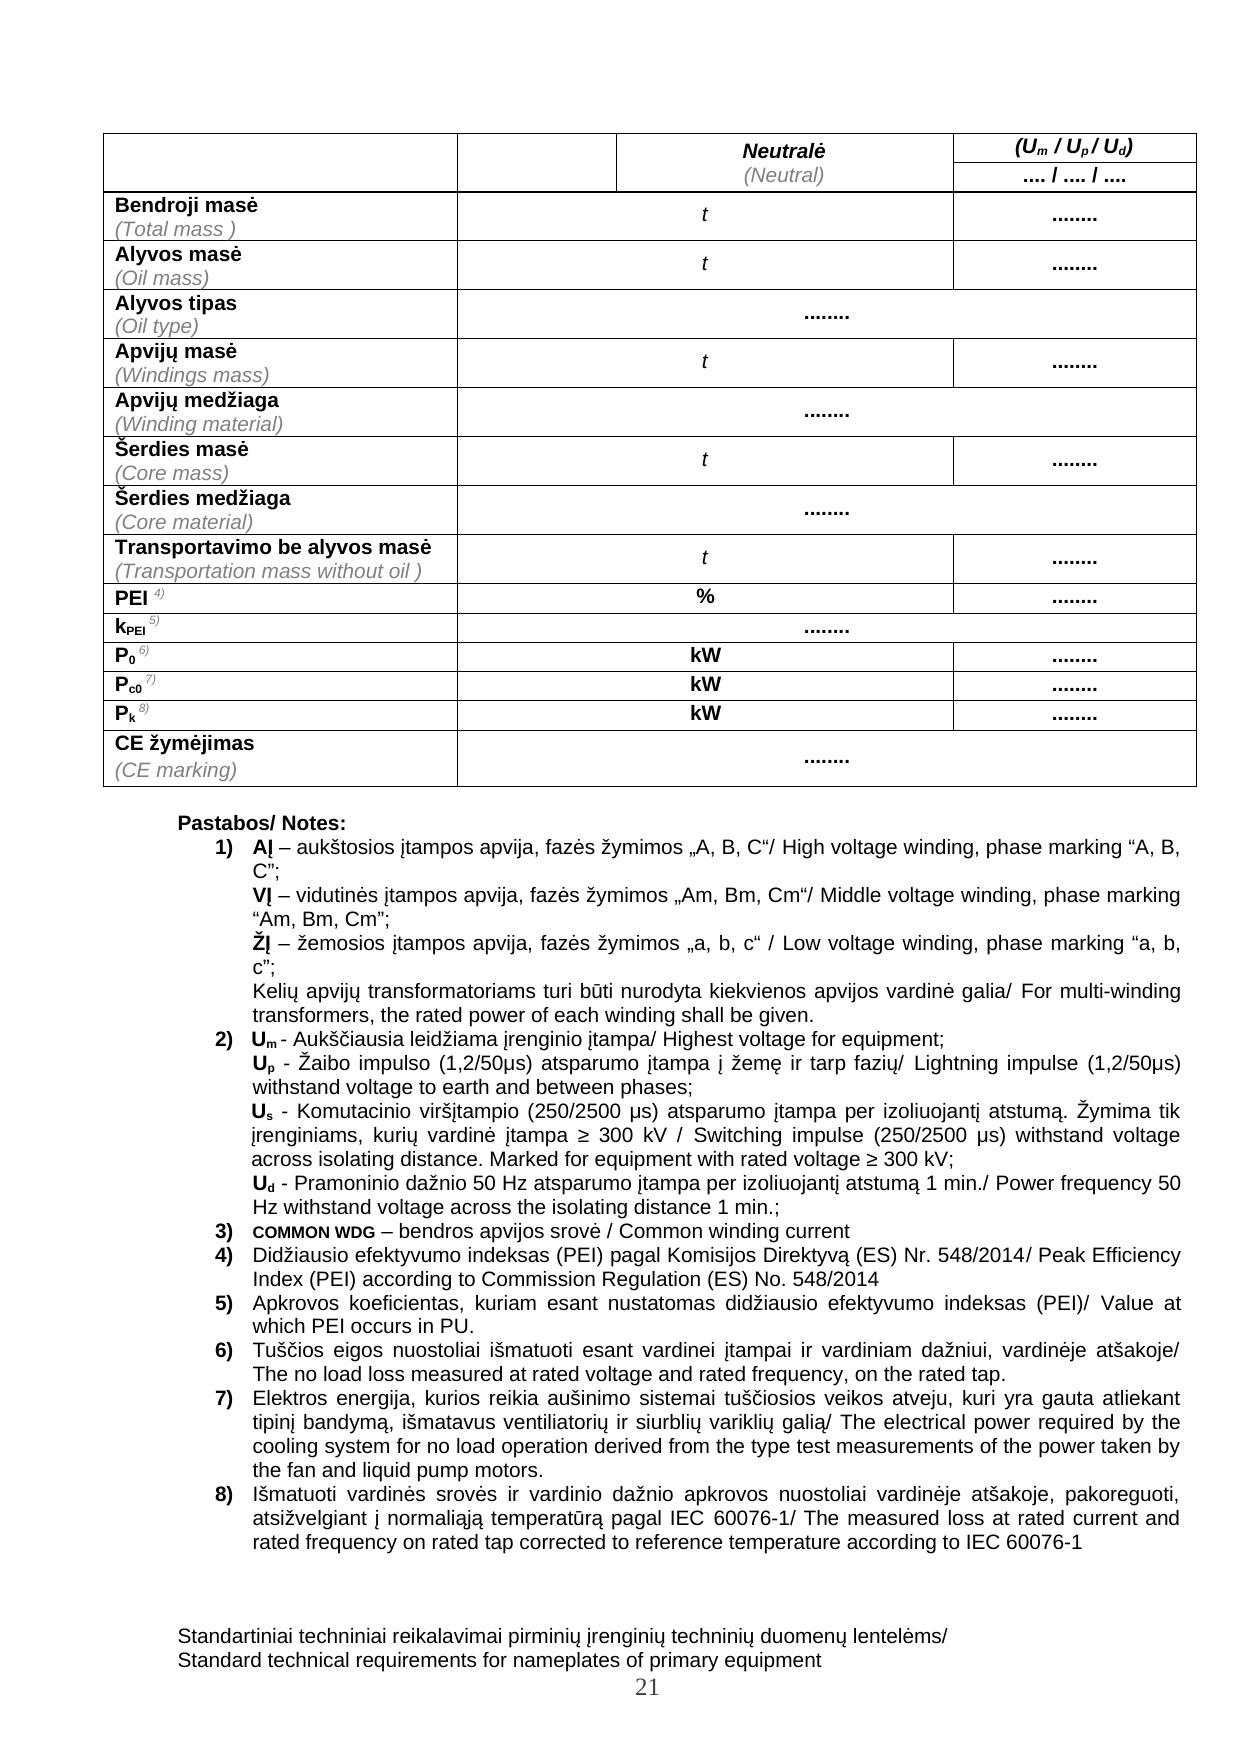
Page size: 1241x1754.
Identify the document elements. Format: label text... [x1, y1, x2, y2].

table_cell t [458, 193, 953, 240]
table_cell kPEI 5) [104, 614, 457, 642]
table_cell t [458, 339, 953, 387]
table_cell .... / .... / .... [954, 163, 1196, 191]
table_cell Alyvos tipas (Oil type) [104, 290, 457, 338]
list Išmatuoti vardinės srovės ir vardinio dažnio apkrovos nuostoliai vardinėje atšakoje, pakoreguoti, atsižvelgiant į normaliąją temperatūrą pagal IEC 60076-1/ The measured loss at rated current and rated frequency on rated tap corrected to reference temperature according to IEC 60076-1 [215, 1482, 1181, 1554]
table_cell ........ [458, 486, 1196, 534]
text Ud - Pramoninio dažnio 50 Hz atsparumo įtampa per izoliuojantį atstumą 1 min./ Power frequency 50 Hz withstand voltage across the isolating distance 1 min.; [252, 1171, 1181, 1218]
table_cell ........ [954, 701, 1196, 729]
list Apkrovos koeficientas, kuriam esant nustatomas didžiausio efektyvumo indeksas (PEI)/ Value at which PEI occurs in PU. [215, 1290, 1181, 1338]
text Us - Komutacinio viršįtampio (250/2500 μs) atsparumo įtampa per izoliuojantį atstumą. Žymima tik įrenginiams, kurių vardinė įtampa ≥ 300 kV / Switching impulse (250/2500 μs) withstand voltage across isolating distance. Marked for equipment with rated voltage ≥ 300 kV; [177, 1099, 1181, 1171]
table_cell ........ [954, 241, 1196, 289]
table_cell ........ [954, 584, 1196, 612]
table_cell Šerdies medžiaga (Core material) [104, 486, 457, 534]
table_cell Transportavimo be alyvos masė (Transportation mass without oil ) [104, 535, 457, 583]
table_cell Pk 8) [104, 701, 457, 729]
list COMMON WDG – bendros apvijos srovė / Common winding current [215, 1218, 1181, 1242]
table_cell ........ [458, 388, 1196, 436]
list Tuščios eigos nuostoliai išmatuoti esant vardinei įtampai ir vardiniam dažniui, vardinėje atšakoje/ The no load loss measured at rated voltage and rated frequency, on the rated tap. [215, 1338, 1181, 1386]
table_cell t [458, 241, 953, 289]
table_cell P0 6) [104, 643, 457, 671]
text Pastabos/ Notes: [177, 811, 1181, 835]
table_cell ........ [458, 614, 1196, 642]
table_cell t [458, 437, 953, 485]
list Um - Aukščiausia leidžiama įrenginio įtampa/ Highest voltage for equipment; [215, 1027, 1181, 1051]
table_cell Šerdies masė (Core mass) [104, 437, 457, 485]
table_cell ........ [954, 437, 1196, 485]
table_cell Apvijų medžiaga (Winding material) [104, 388, 457, 436]
list Kelių apvijų transformatoriams turi būti nurodyta kiekvienos apvijos vardinė galia/ For multi-winding transformers, the rated power of each winding shall be given. [252, 979, 1181, 1027]
table_cell t [458, 535, 953, 583]
table_cell ........ [458, 731, 1196, 786]
table_cell ........ [954, 193, 1196, 240]
table_cell ........ [954, 672, 1196, 700]
table_cell ........ [458, 290, 1196, 338]
list VĮ – vidutinės įtampos apvija, fazės žymimos „Am, Bm, Cm“/ Middle voltage winding, phase marking “Am, Bm, Cm”; [252, 883, 1181, 931]
table_cell kW [458, 643, 953, 671]
table_cell kW [458, 672, 953, 700]
table_cell Neutralė (Neutral) [617, 134, 953, 191]
table_cell Pc0 7) [104, 672, 457, 700]
table_cell kW [458, 701, 953, 729]
table_cell % [458, 584, 953, 612]
table_cell Apvijų masė (Windings mass) [104, 339, 457, 387]
table_cell Bendroji masė (Total mass ) [104, 193, 457, 240]
list Up - Žaibo impulso (1,2/50μs) atsparumo įtampa į žemę ir tarp fazių/ Lightning impulse (1,2/50μs) withstand voltage to earth and between phases; [252, 1051, 1181, 1099]
table_cell ........ [954, 535, 1196, 583]
list Didžiausio efektyvumo indeksas (PEI) pagal Komisijos Direktyvą (ES) Nr. 548/2014/ Peak Efficiency Index (PEI) according to Commission Regulation (ES) No. 548/2014 [215, 1242, 1181, 1290]
table_cell ........ [954, 339, 1196, 387]
table_cell (Um / Up / Ud) [954, 134, 1196, 162]
list ŽĮ – žemosios įtampos apvija, fazės žymimos „a, b, c“ / Low voltage winding, phase marking “a, b, c”; [252, 931, 1181, 979]
list Elektros energija, kurios reikia aušinimo sistemai tuščiosios veikos atveju, kuri yra gauta atliekant tipinį bandymą, išmatavus ventiliatorių ir siurblių variklių galią/ The electrical power required by the cooling system for no load operation derived from the type test measurements of the power taken by the fan and liquid pump motors. [215, 1386, 1181, 1482]
table_cell Alyvos masė (Oil mass) [104, 241, 457, 289]
table_cell CE žymėjimas (CE marking) [104, 731, 457, 786]
table_cell ........ [954, 643, 1196, 671]
list AĮ – aukštosios įtampos apvija, fazės žymimos „A, B, C“/ High voltage winding, phase marking “A, B, C”; [215, 835, 1181, 883]
table_cell PEI 4) [104, 584, 457, 612]
